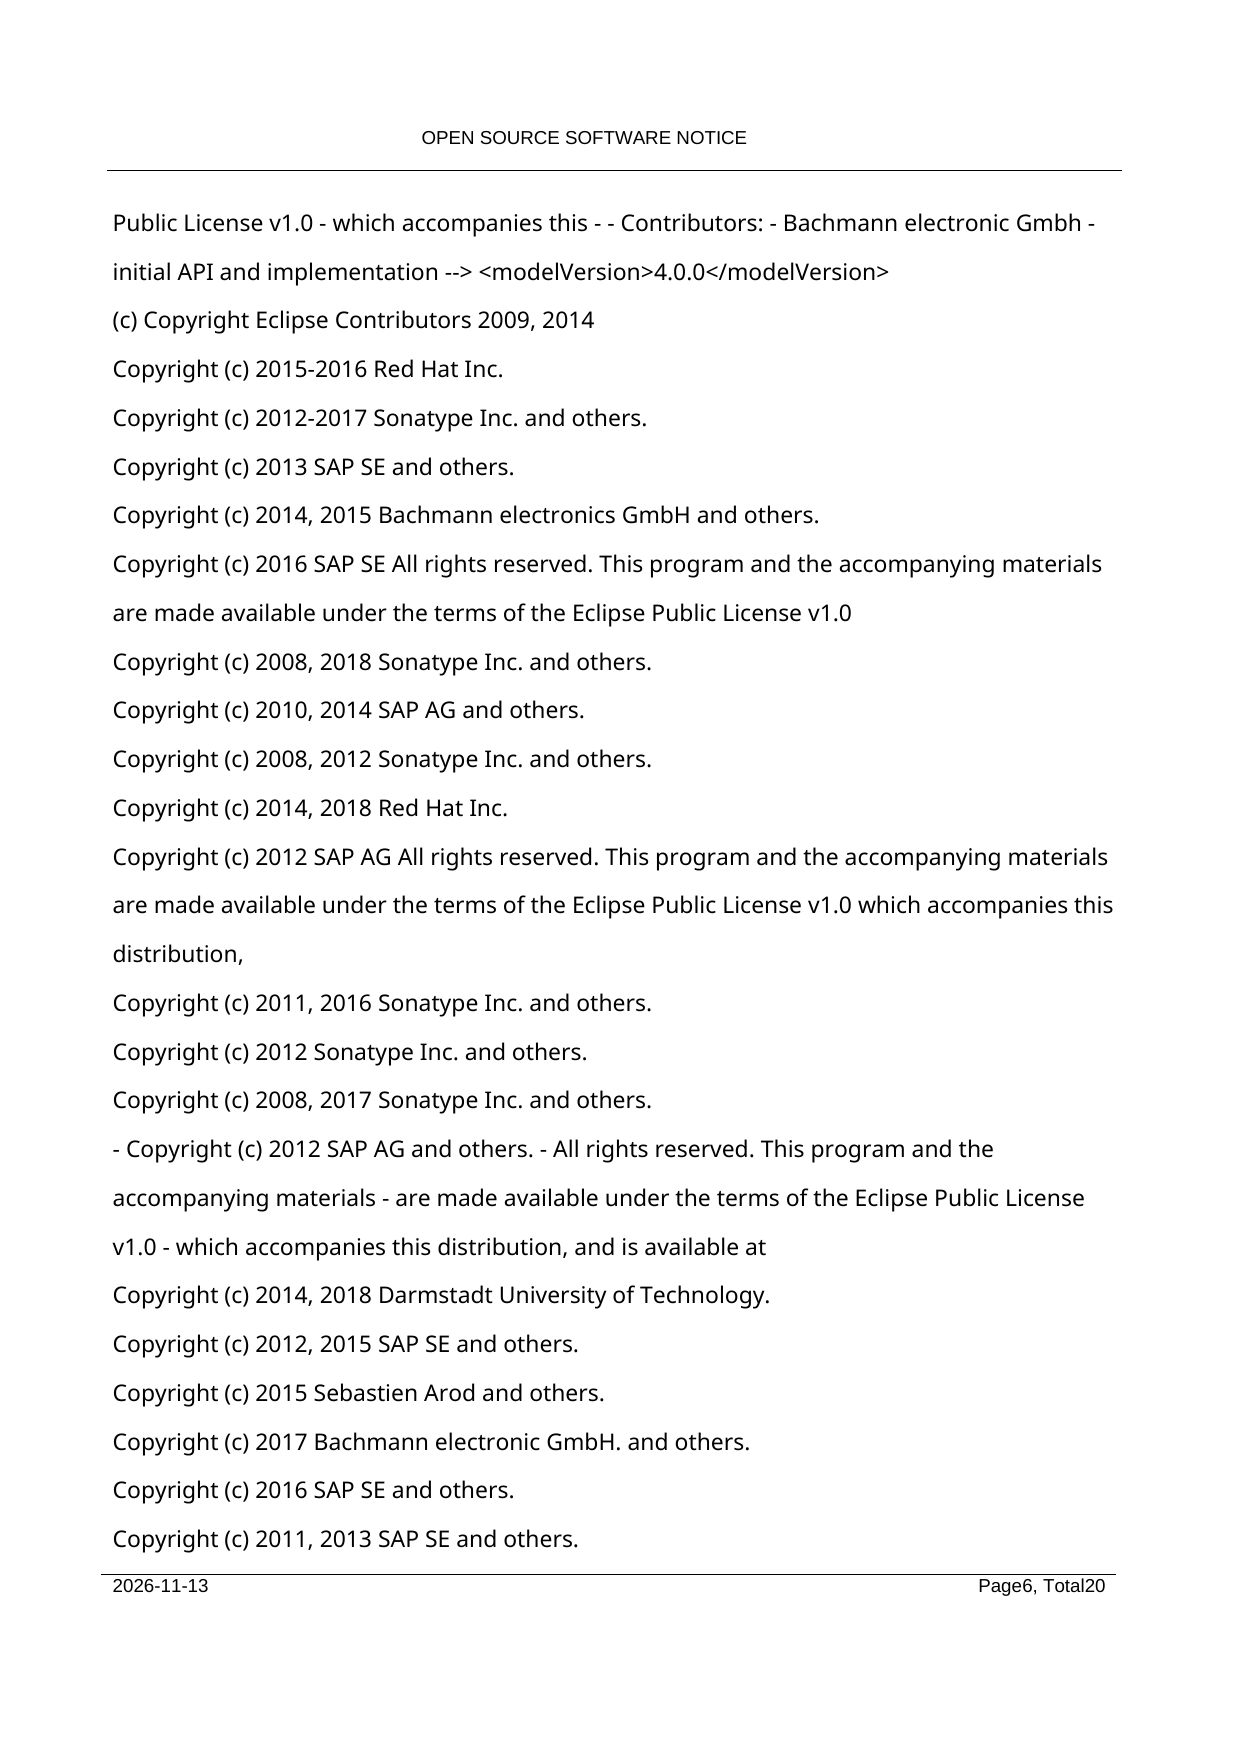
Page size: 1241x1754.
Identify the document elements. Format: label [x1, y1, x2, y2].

text [112, 206, 1128, 1555]
